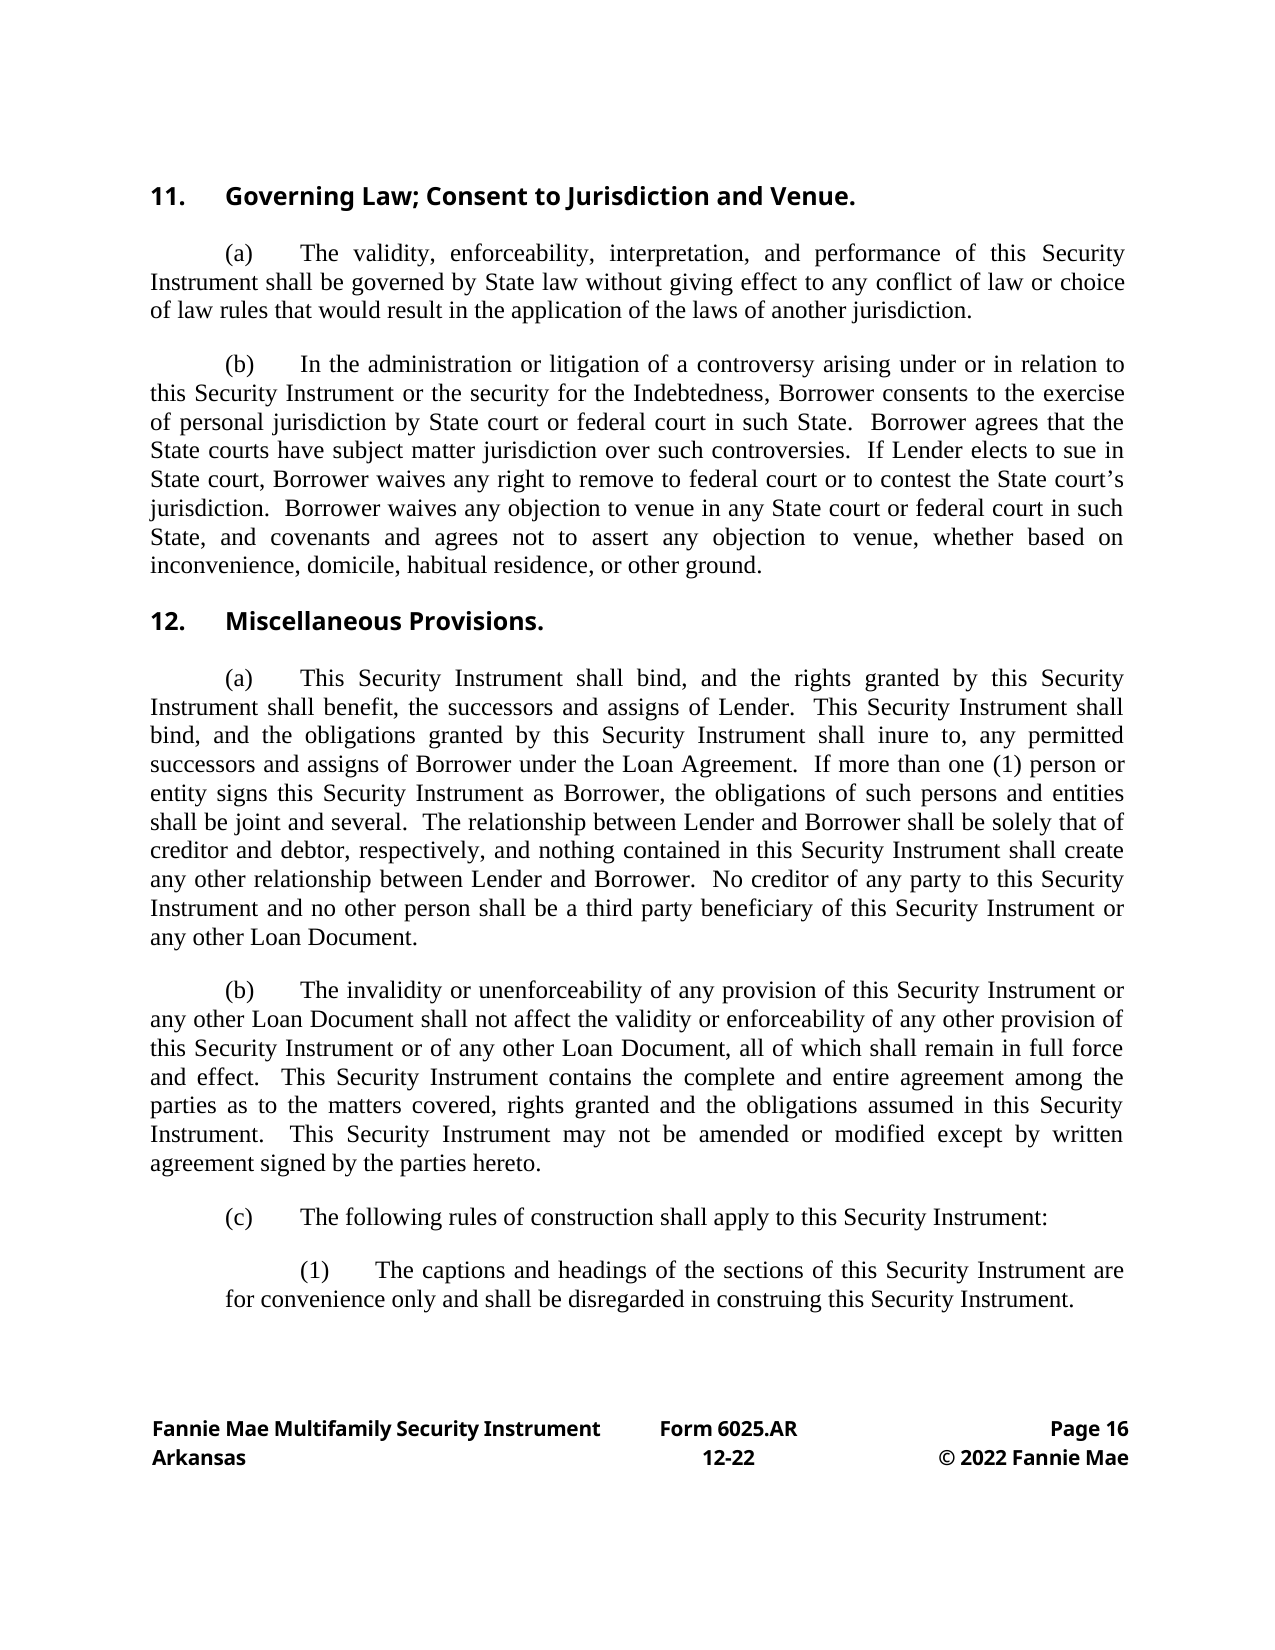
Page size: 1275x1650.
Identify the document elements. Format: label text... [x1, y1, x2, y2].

list The validity, enforceability, interpretation, and performance of this Security Instrument shall be governed by State law without giving effect to any conflict of law or choice of law rules that would result in the application of the laws of another jurisdiction. [150, 238, 1125, 324]
subtitle Miscellaneous Provisions. [150, 604, 1125, 638]
list In the administration or litigation of a controversy arising under or in relation to this Security Instrument or the security for the Indebtedness, Borrower consents to the exercise of personal jurisdiction by State court or federal court in such State. Borrower agrees that the State courts have subject matter jurisdiction over such controversies. If Lender elects to sue in State court, Borrower waives any right to remove to federal court or to contest the State court’s jurisdiction. Borrower waives any objection to venue in any State court or federal court in such State, and covenants and agrees not to assert any objection to venue, whether based on inconvenience, domicile, habitual residence, or other ground. [150, 349, 1125, 579]
subtitle Governing Law; Consent to Jurisdiction and Venue. [150, 179, 1125, 213]
list The following rules of construction shall apply to this Security Instrument: [150, 1202, 1125, 1231]
list The invalidity or unenforceability of any provision of this Security Instrument or any other Loan Document shall not affect the validity or enforceability of any other provision of this Security Instrument or of any other Loan Document, all of which shall remain in full force and effect. This Security Instrument contains the complete and entire agreement among the parties as to the matters covered, rights granted and the obligations assumed in this Security Instrument. This Security Instrument may not be amended or modified except by written agreement signed by the parties hereto. [150, 976, 1125, 1177]
list The captions and headings of the sections of this Security Instrument are for convenience only and shall be disregarded in construing this Security Instrument. [225, 1256, 1125, 1313]
list This Security Instrument shall bind, and the rights granted by this Security Instrument shall benefit, the successors and assigns of Lender. This Security Instrument shall bind, and the obligations granted by this Security Instrument shall inure to, any permitted successors and assigns of Borrower under the Loan Agreement. If more than one (1) person or entity signs this Security Instrument as Borrower, the obligations of such persons and entities shall be joint and several. The relationship between Lender and Borrower shall be solely that of creditor and debtor, respectively, and nothing contained in this Security Instrument shall create any other relationship between Lender and Borrower. No creditor of any party to this Security Instrument and no other person shall be a third party beneficiary of this Security Instrument or any other Loan Document. [150, 663, 1125, 951]
